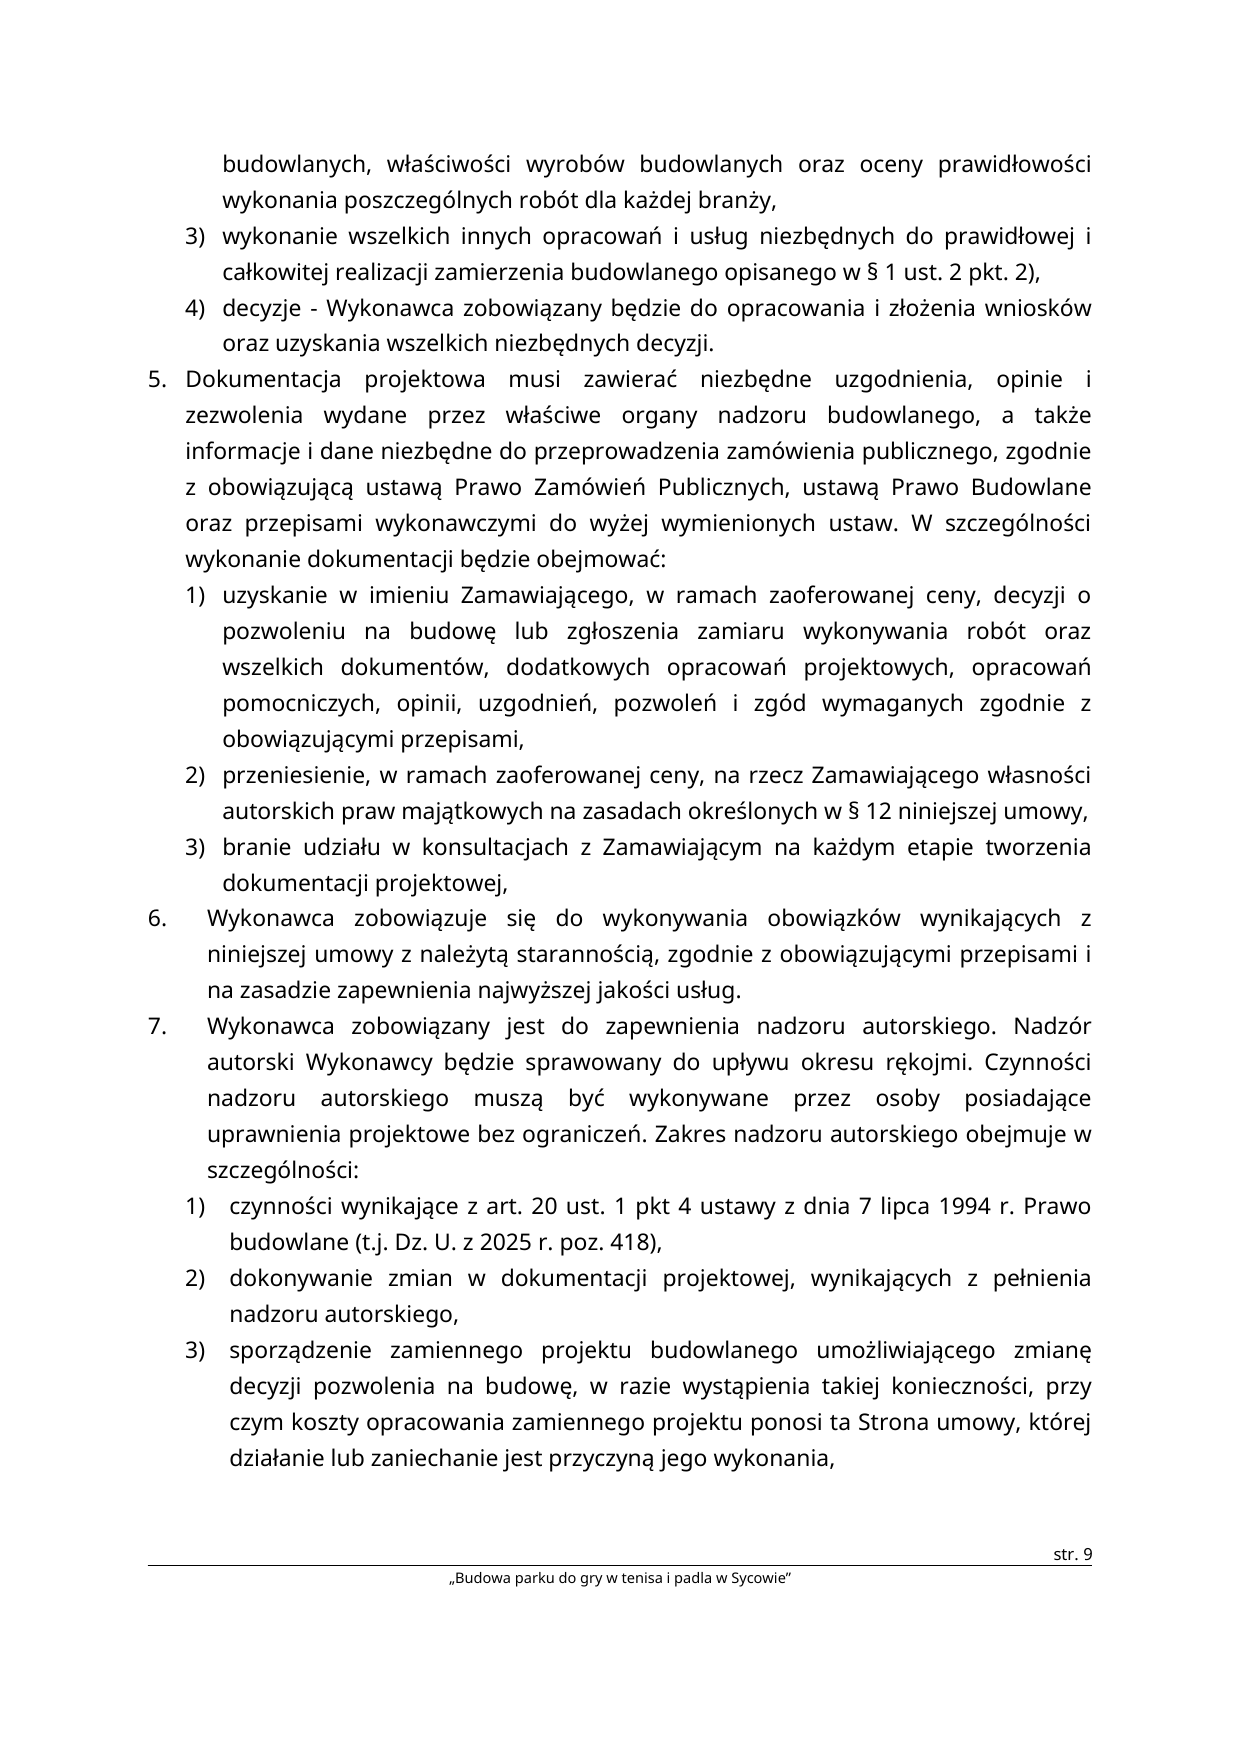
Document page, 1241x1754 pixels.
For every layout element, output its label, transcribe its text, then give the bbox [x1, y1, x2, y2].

list czynności wynikające z art. 20 ust. 1 pkt 4 ustawy z dnia 7 lipca 1994 r. Prawo budowlane (t.j. Dz. U. z 2025 r. poz. 418), [185, 1190, 1092, 1257]
list Wykonawca zobowiązany jest do zapewnienia nadzoru autorskiego. Nadzór autorski Wykonawcy będzie sprawowany do upływu okresu rękojmi. Czynności nadzoru autorskiego muszą być wykonywane przez osoby posiadające uprawnienia projektowe bez ograniczeń. Zakres nadzoru autorskiego obejmuje w szczególności: [148, 1010, 1092, 1185]
list przeniesienie, w ramach zaoferowanej ceny, na rzecz Zamawiającego własności autorskich praw majątkowych na zasadach określonych w § 12 niniejszej umowy, [185, 759, 1092, 826]
list wykonanie wszelkich innych opracowań i usług niezbędnych do prawidłowej i całkowitej realizacji zamierzenia budowlanego opisanego w § 1 ust. 2 pkt. 2), [185, 219, 1092, 287]
list sporządzenie zamiennego projektu budowlanego umożliwiającego zmianę decyzji pozwolenia na budowę, w razie wystąpienia takiej konieczności, przy czym koszty opracowania zamiennego projektu ponosi ta Strona umowy, której działanie lub zaniechanie jest przyczyną jego wykonania, [185, 1334, 1092, 1473]
list dokonywanie zmian w dokumentacji projektowej, wynikających z pełnienia nadzoru autorskiego, [185, 1262, 1092, 1329]
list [185, 148, 1092, 215]
list Dokumentacja projektowa musi zawierać niezbędne uzgodnienia, opinie i zezwolenia wydane przez właściwe organy nadzoru budowlanego, a także informacje i dane niezbędne do przeprowadzenia zamówienia publicznego, zgodnie z obowiązującą ustawą Prawo Zamówień Publicznych, ustawą Prawo Budowlane oraz przepisami wykonawczymi do wyżej wymienionych ustaw. W szczególności wykonanie dokumentacji będzie obejmować: [148, 363, 1092, 574]
list uzyskanie w imieniu Zamawiającego, w ramach zaoferowanej ceny, decyzji o pozwoleniu na budowę lub zgłoszenia zamiaru wykonywania robót oraz wszelkich dokumentów, dodatkowych opracowań projektowych, opracowań pomocniczych, opinii, uzgodnień, pozwoleń i zgód wymaganych zgodnie z obowiązującymi przepisami, [185, 579, 1092, 754]
list branie udziału w konsultacjach z Zamawiającym na każdym etapie tworzenia dokumentacji projektowej, [185, 831, 1092, 898]
list Wykonawca zobowiązuje się do wykonywania obowiązków wynikających z niniejszej umowy z należytą starannością, zgodnie z obowiązującymi przepisami i na zasadzie zapewnienia najwyższej jakości usług. [148, 902, 1092, 1006]
list decyzje - Wykonawca zobowiązany będzie do opracowania i złożenia wniosków oraz uzyskania wszelkich niezbędnych decyzji. [185, 291, 1092, 359]
